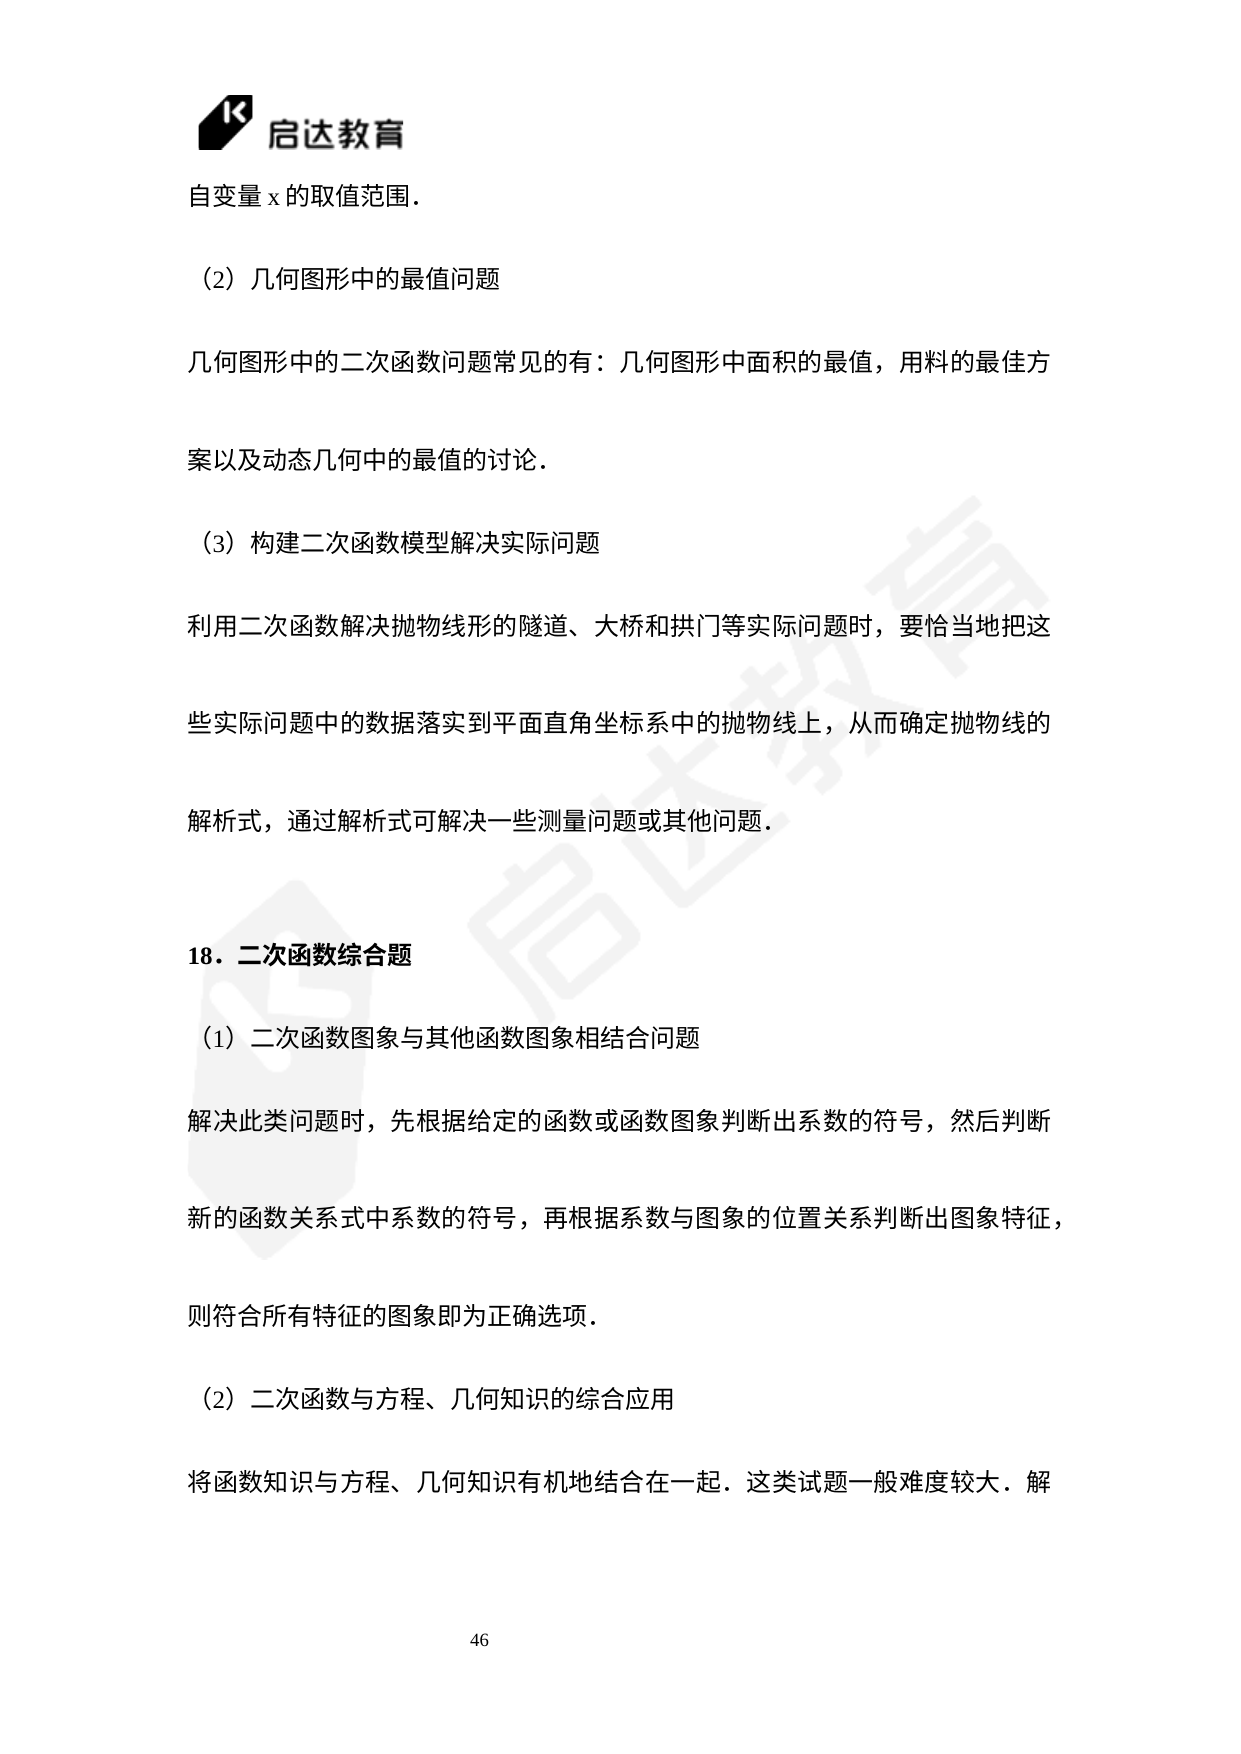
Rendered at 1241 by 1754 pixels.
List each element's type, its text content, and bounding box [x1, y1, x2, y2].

text 18．二次函数综合题 [187, 921, 1053, 986]
text （3）构建二次函数模型解决实际问题 [187, 509, 1053, 574]
text 将函数知识与方程、几何知识有机地结合在一起．这类试题一般难度较大．解这类问题关键是善于将函数问题转化为方程问题，善于利用几何图形的有关性质、定理和二次函数的知识，并注意挖掘题目中的一些隐含条件． [187, 1448, 1053, 1513]
text 在商品经营活动中，经常会遇到求最大利润，最大销量等问题．解此类题的关键是通过题意，确定出二次函数的解析式，然后确定其最大值，实际问题中自变量x的取值要使实际问题有意义，因此在求二次函数的最值时，一定要注意自变量x的取值范围． [187, 162, 1053, 227]
text （2）几何图形中的最值问题 [187, 245, 1053, 310]
text 几何图形中的二次函数问题常见的有：几何图形中面积的最值，用料的最佳方案以及动态几何中的最值的讨论． [187, 328, 1053, 491]
text （2）二次函数与方程、几何知识的综合应用 [187, 1365, 1053, 1430]
text （1）二次函数图象与其他函数图象相结合问题 [187, 1004, 1053, 1069]
text 利用二次函数解决抛物线形的隧道、大桥和拱门等实际问题时，要恰当地把这些实际问题中的数据落实到平面直角坐标系中的抛物线上，从而确定抛物线的解析式，通过解析式可解决一些测量问题或其他问题． [187, 592, 1053, 852]
text 解决此类问题时，先根据给定的函数或函数图象判断出系数的符号，然后判断新的函数关系式中系数的符号，再根据系数与图象的位置关系判断出图象特征，则符合所有特征的图象即为正确选项． [187, 1087, 1053, 1347]
picture [198, 95, 404, 150]
